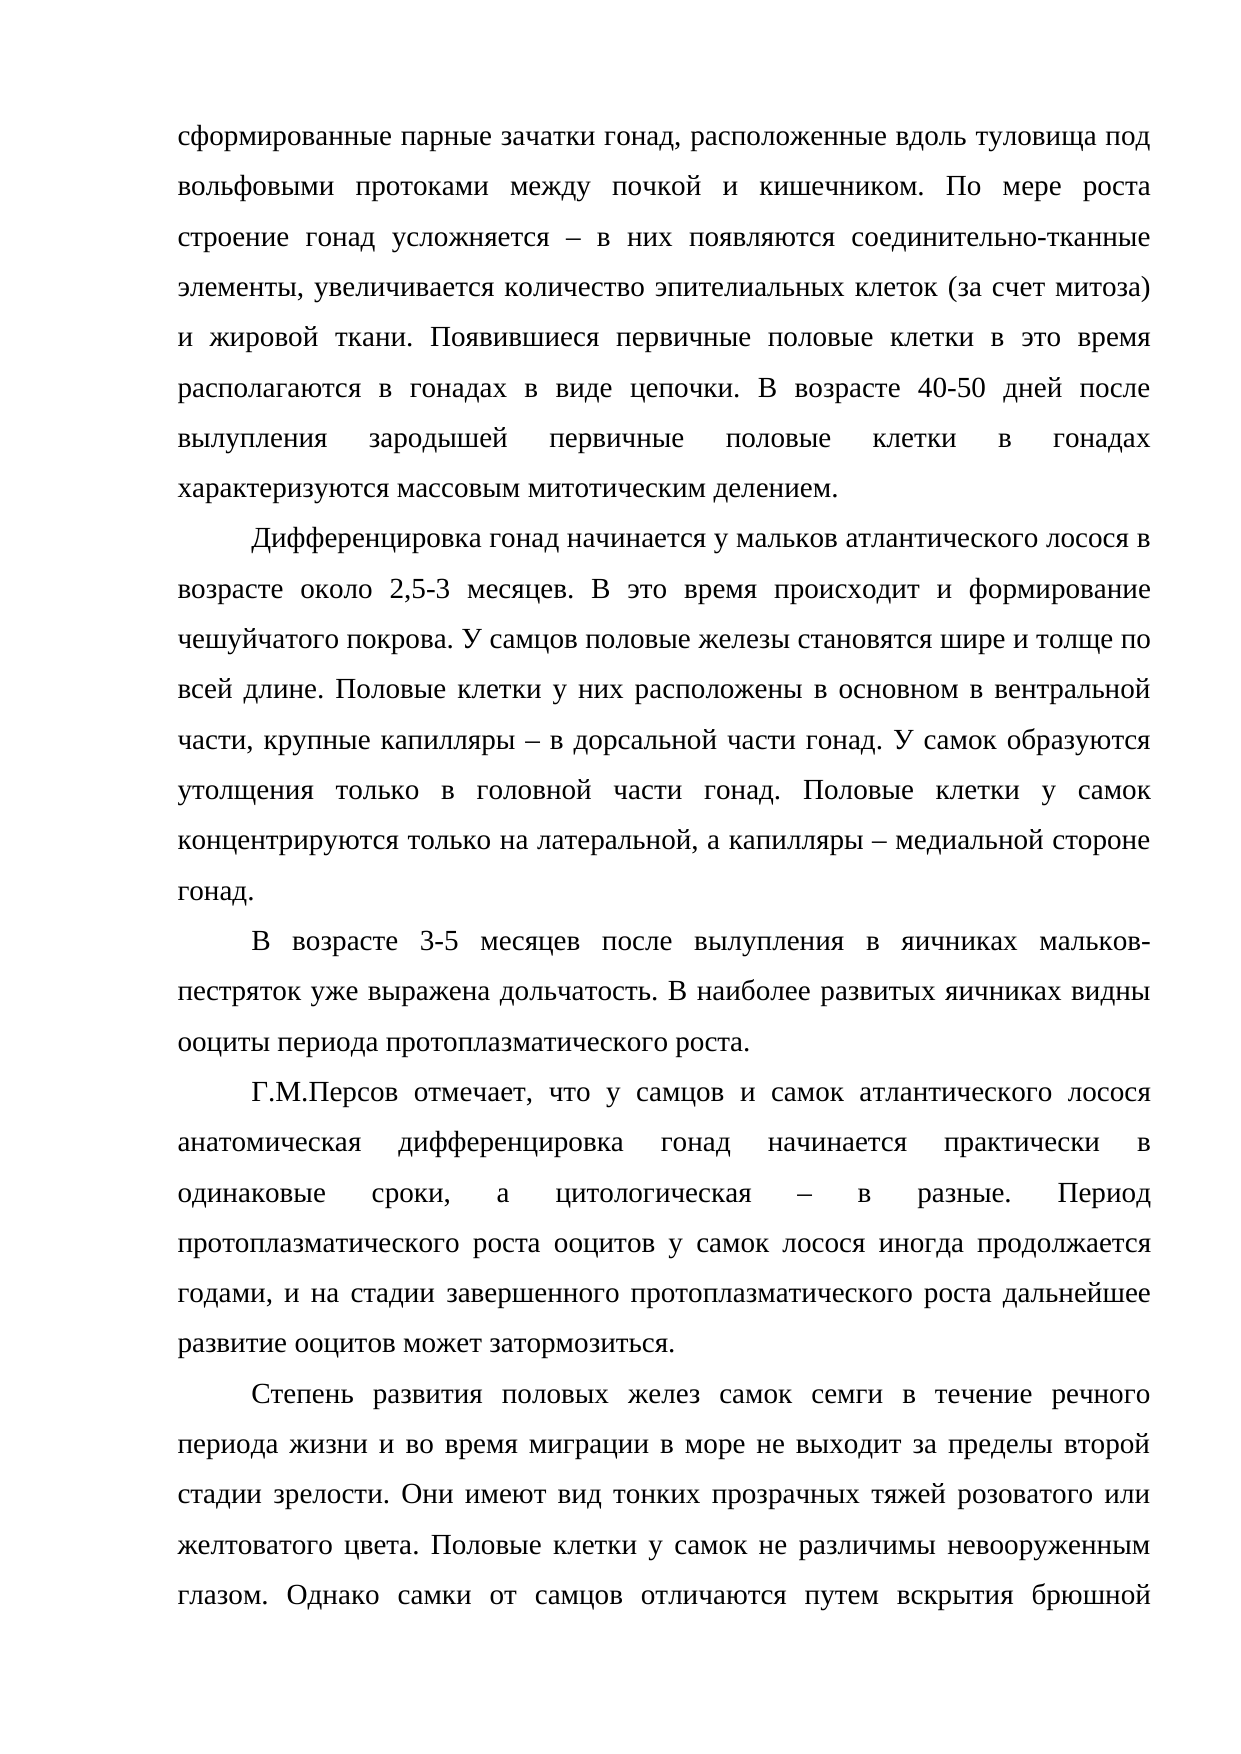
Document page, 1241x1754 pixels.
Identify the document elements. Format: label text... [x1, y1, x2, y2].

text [177, 1376, 1152, 1611]
text Г.М.Персов отмечает, что у самцов и самок атлантического лосося анатомическая дифференцировка гонад начинается практически в одинаковые сроки, а цитологическая – в разные. Период протоплазматического роста ооцитов у самок лосося иногда продолжается годами, и на стадии завершенного протоплазматического роста дальнейшее развитие ооцитов может затормозиться. [177, 1074, 1152, 1359]
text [177, 118, 1152, 504]
text В возрасте 3-5 месяцев после вылупления в яичниках мальков-пестряток уже выражена дольчатость. В наиболее развитых яичниках видны ооциты периода протоплазматического роста. [177, 923, 1152, 1057]
text Дифференцировка гонад начинается у мальков атлантического лосося в возрасте около 2,5-3 месяцев. В это время происходит и формирование чешуйчатого покрова. У самцов половые железы становятся шире и толще по всей длине. Половые клетки у них расположены в основном в вентральной части, крупные капилляры – в дорсальной части гонад. У самок образуются утолщения только в головной части гонад. Половые клетки у самок концентрируются только на латеральной, а капилляры – медиальной стороне гонад. [177, 521, 1152, 906]
